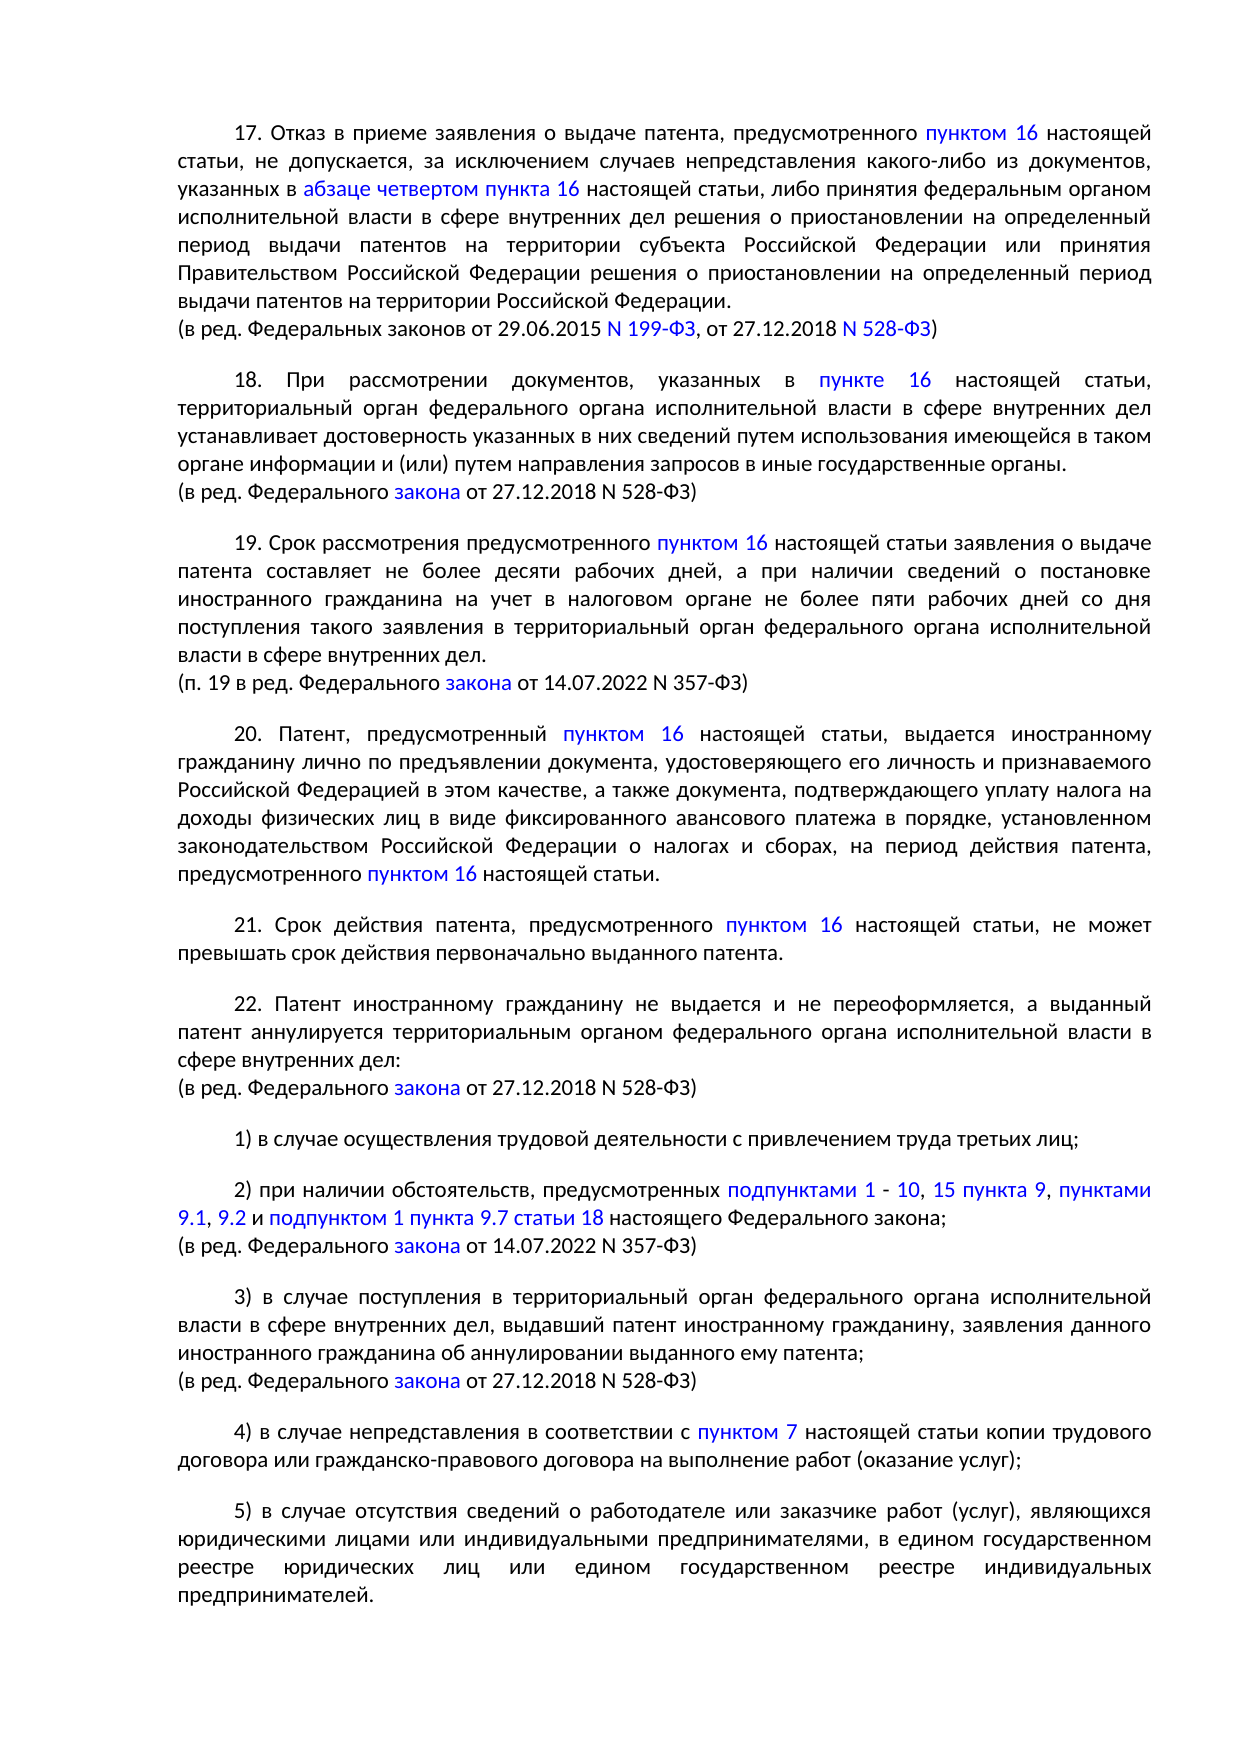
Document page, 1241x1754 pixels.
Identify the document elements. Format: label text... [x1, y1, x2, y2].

text 17. Отказ в приеме заявления о выдаче патента, предусмотренного пунктом 16 настоящей статьи, не допускается, за исключением случаев непредставления какого-либо из документов, указанных в абзаце четвертом пункта 16 настоящей статьи, либо принятия федеральным органом исполнительной власти в сфере внутренних дел решения о приостановлении на определенный период выдачи патентов на территории субъекта Российской Федерации или принятия Правительством Российской Федерации решения о приостановлении на определенный период выдачи патентов на территории Российской Федерации. [177, 118, 1152, 314]
text 2) при наличии обстоятельств, предусмотренных подпунктами 1 - 10, 15 пункта 9, пунктами 9.1, 9.2 и подпунктом 1 пункта 9.7 статьи 18 настоящего Федерального закона; [177, 1175, 1152, 1231]
text (п. 19 в ред. Федерального закона от 14.07.2022 N 357-ФЗ) [177, 668, 1152, 696]
text (в ред. Федерального закона от 14.07.2022 N 357-ФЗ) [177, 1231, 1152, 1259]
text 22. Патент иностранному гражданину не выдается и не переоформляется, а выданный патент аннулируется территориальным органом федерального органа исполнительной власти в сфере внутренних дел: [177, 989, 1152, 1073]
text (в ред. Федерального закона от 27.12.2018 N 528-ФЗ) [177, 477, 1152, 505]
text (в ред. Федерального закона от 27.12.2018 N 528-ФЗ) [177, 1366, 1152, 1394]
text 21. Срок действия патента, предусмотренного пунктом 16 настоящей статьи, не может превышать срок действия первоначально выданного патента. [177, 910, 1152, 966]
text (в ред. Федеральных законов от 29.06.2015 N 199-ФЗ, от 27.12.2018 N 528-ФЗ) [177, 314, 1152, 342]
text 19. Срок рассмотрения предусмотренного пунктом 16 настоящей статьи заявления о выдаче патента составляет не более десяти рабочих дней, а при наличии сведений о постановке иностранного гражданина на учет в налоговом органе не более пяти рабочих дней со дня поступления такого заявления в территориальный орган федерального органа исполнительной власти в сфере внутренних дел. [177, 528, 1152, 668]
text 1) в случае осуществления трудовой деятельности с привлечением труда третьих лиц; [177, 1124, 1152, 1152]
text 4) в случае непредставления в соответствии с пунктом 7 настоящей статьи копии трудового договора или гражданско-правового договора на выполнение работ (оказание услуг); [177, 1417, 1152, 1473]
text 5) в случае отсутствия сведений о работодателе или заказчике работ (услуг), являющихся юридическими лицами или индивидуальными предпринимателями, в едином государственном реестре юридических лиц или едином государственном реестре индивидуальных предпринимателей. [177, 1496, 1152, 1608]
text (в ред. Федерального закона от 27.12.2018 N 528-ФЗ) [177, 1073, 1152, 1101]
text 18. При рассмотрении документов, указанных в пункте 16 настоящей статьи, территориальный орган федерального органа исполнительной власти в сфере внутренних дел устанавливает достоверность указанных в них сведений путем использования имеющейся в таком органе информации и (или) путем направления запросов в иные государственные органы. [177, 365, 1152, 477]
text 3) в случае поступления в территориальный орган федерального органа исполнительной власти в сфере внутренних дел, выдавший патент иностранному гражданину, заявления данного иностранного гражданина об аннулировании выданного ему патента; [177, 1282, 1152, 1366]
text 20. Патент, предусмотренный пунктом 16 настоящей статьи, выдается иностранному гражданину лично по предъявлении документа, удостоверяющего его личность и признаваемого Российской Федерацией в этом качестве, а также документа, подтверждающего уплату налога на доходы физических лиц в виде фиксированного авансового платежа в порядке, установленном законодательством Российской Федерации о налогах и сборах, на период действия патента, предусмотренного пунктом 16 настоящей статьи. [177, 719, 1152, 887]
